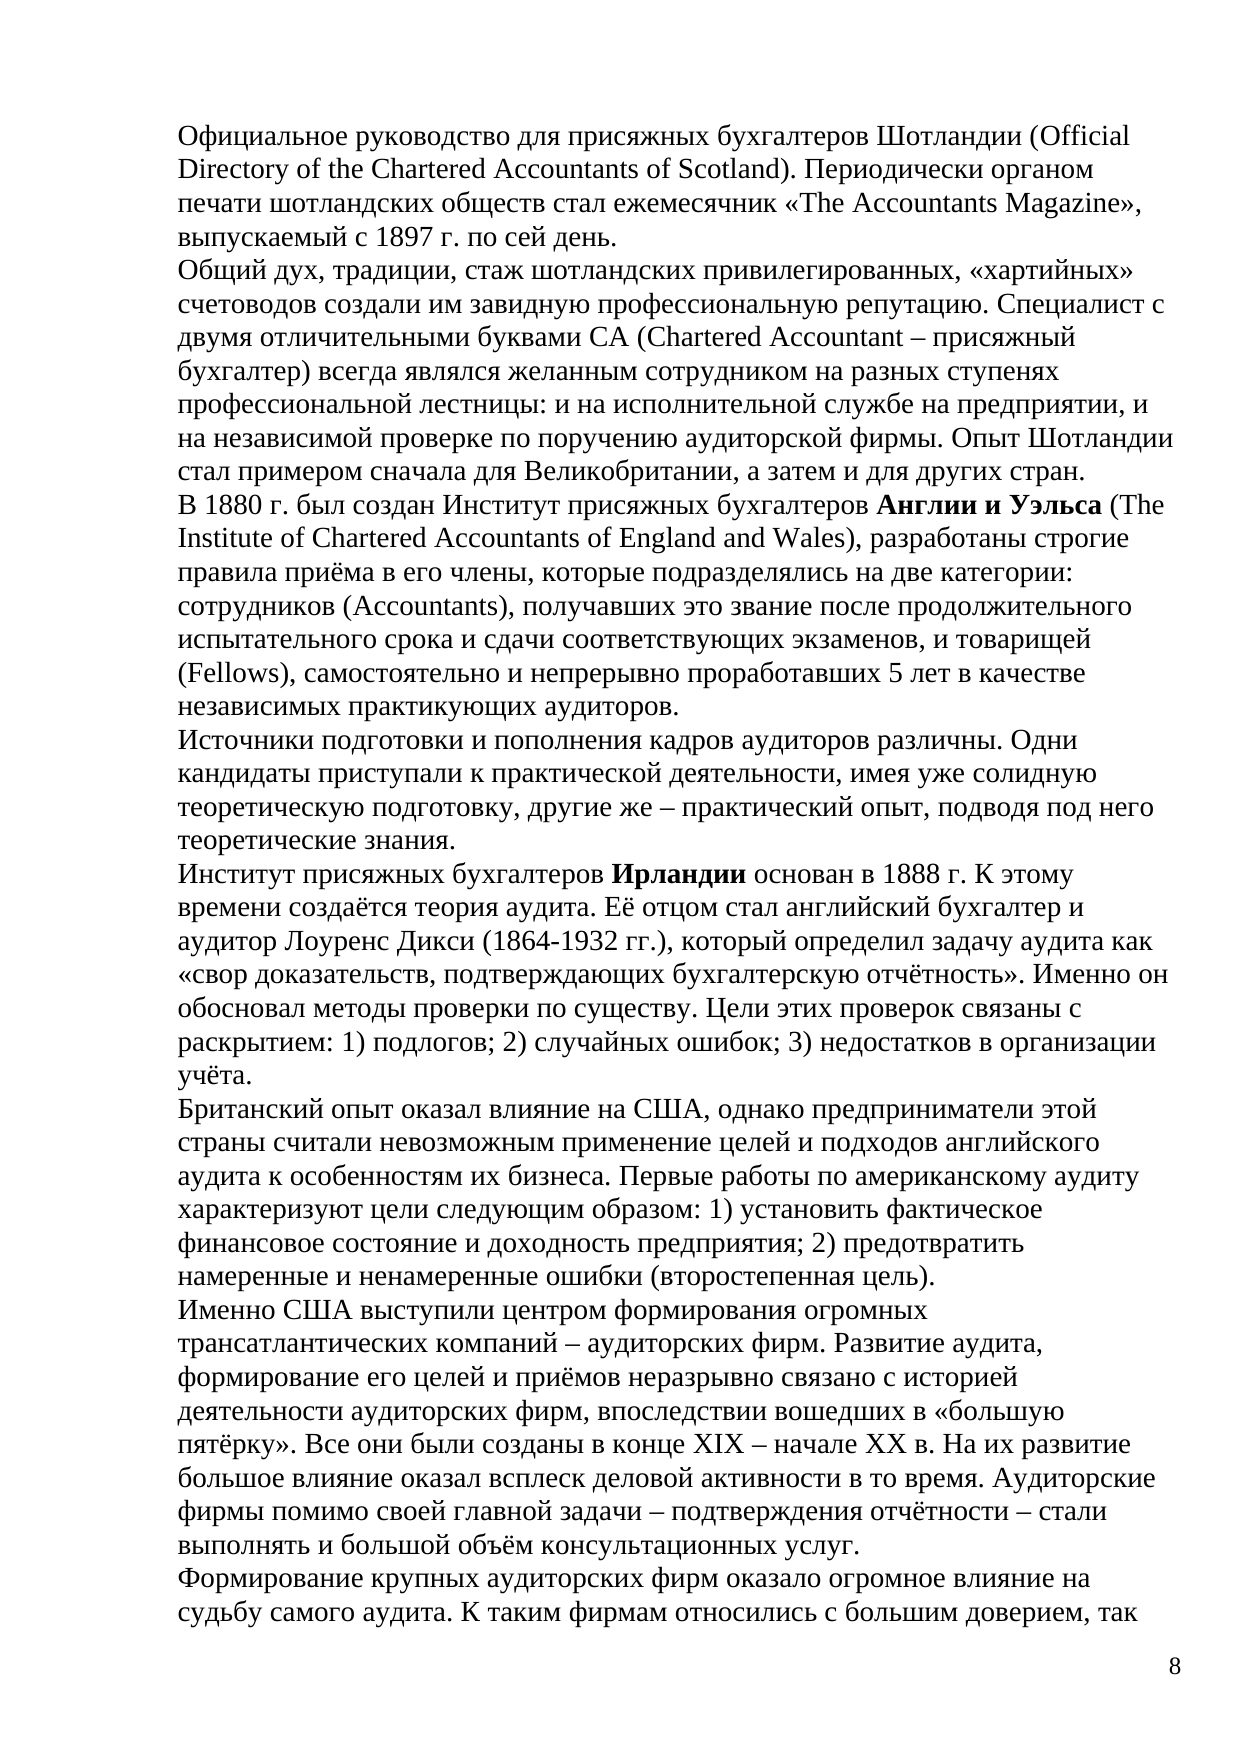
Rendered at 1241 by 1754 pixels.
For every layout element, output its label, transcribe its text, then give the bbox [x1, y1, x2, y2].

text В . был создан Институт присяжных бухгалтеров Англии и Уэльса (The Institute of Chartered Accountants of England and Wales), разработаны строгие правила приёма в его члены, которые подразделялись на две категории: сотрудников (Accountants), получавших это звание после продолжительного испытательного срока и сдачи соответствующих экзаменов, и товарищей (Fellows), самостоятельно и непрерывно проработавших 5 лет в качестве независимых практикующих аудиторов. [177, 487, 1181, 722]
text Источники подготовки и пополнения кадров аудиторов различны. Одни кандидаты приступали к практической деятельности, имея уже солидную теоретическую подготовку, другие же – практический опыт, подводя под него теоретические знания. [177, 722, 1181, 856]
text Именно США выступили центром формирования огромных трансатлантических компаний – аудиторских фирм. Развитие аудита, формирование его целей и приёмов неразрывно связано с историей деятельности аудиторских фирм, впоследствии вошедших в «большую пятёрку». Все они были созданы в конце XIX – начале XX в. На их развитие большое влияние оказал всплеск деловой активности в то время. Аудиторские фирмы помимо своей главной задачи – подтверждения отчётности – стали выполнять и большой объём консультационных услуг. [177, 1292, 1181, 1560]
text Общий дух, традиции, стаж шотландских привилегированных, «хартийных» счетоводов создали им завидную профессиональную репутацию. Специалист с двумя отличительными буквами СА (Chartered Accountant – присяжный бухгалтер) всегда являлся желанным сотрудником на разных ступенях профессиональной лестницы: и на исполнительной службе на предприятии, и на независимой проверке по поручению аудиторской фирмы. Опыт Шотландии стал примером сначала для Великобритании, а затем и для других стран. [177, 252, 1181, 487]
text Британский опыт оказал влияние на США, однако предприниматели этой страны считали невозможным применение целей и подходов английского аудита к особенностям их бизнеса. Первые работы по американскому аудиту характеризуют цели следующим образом: 1) установить фактическое финансовое состояние и доходность предприятия; 2) предотвратить намеренные и ненамеренные ошибки (второстепенная цель). [177, 1091, 1181, 1292]
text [177, 118, 1181, 252]
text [177, 1560, 1181, 1627]
text Институт присяжных бухгалтеров Ирландии основан в . К этому времени создаётся теория аудита. Её отцом стал английский бухгалтер и аудитор Лоуренс Дикси (1864-1932 гг.), который определил задачу аудита как «свор доказательств, подтверждающих бухгалтерскую отчётность». Именно он обосновал методы проверки по существу. Цели этих проверок связаны с раскрытием: 1) подлогов; 2) случайных ошибок; 3) недостатков в организации учёта. [177, 856, 1181, 1091]
